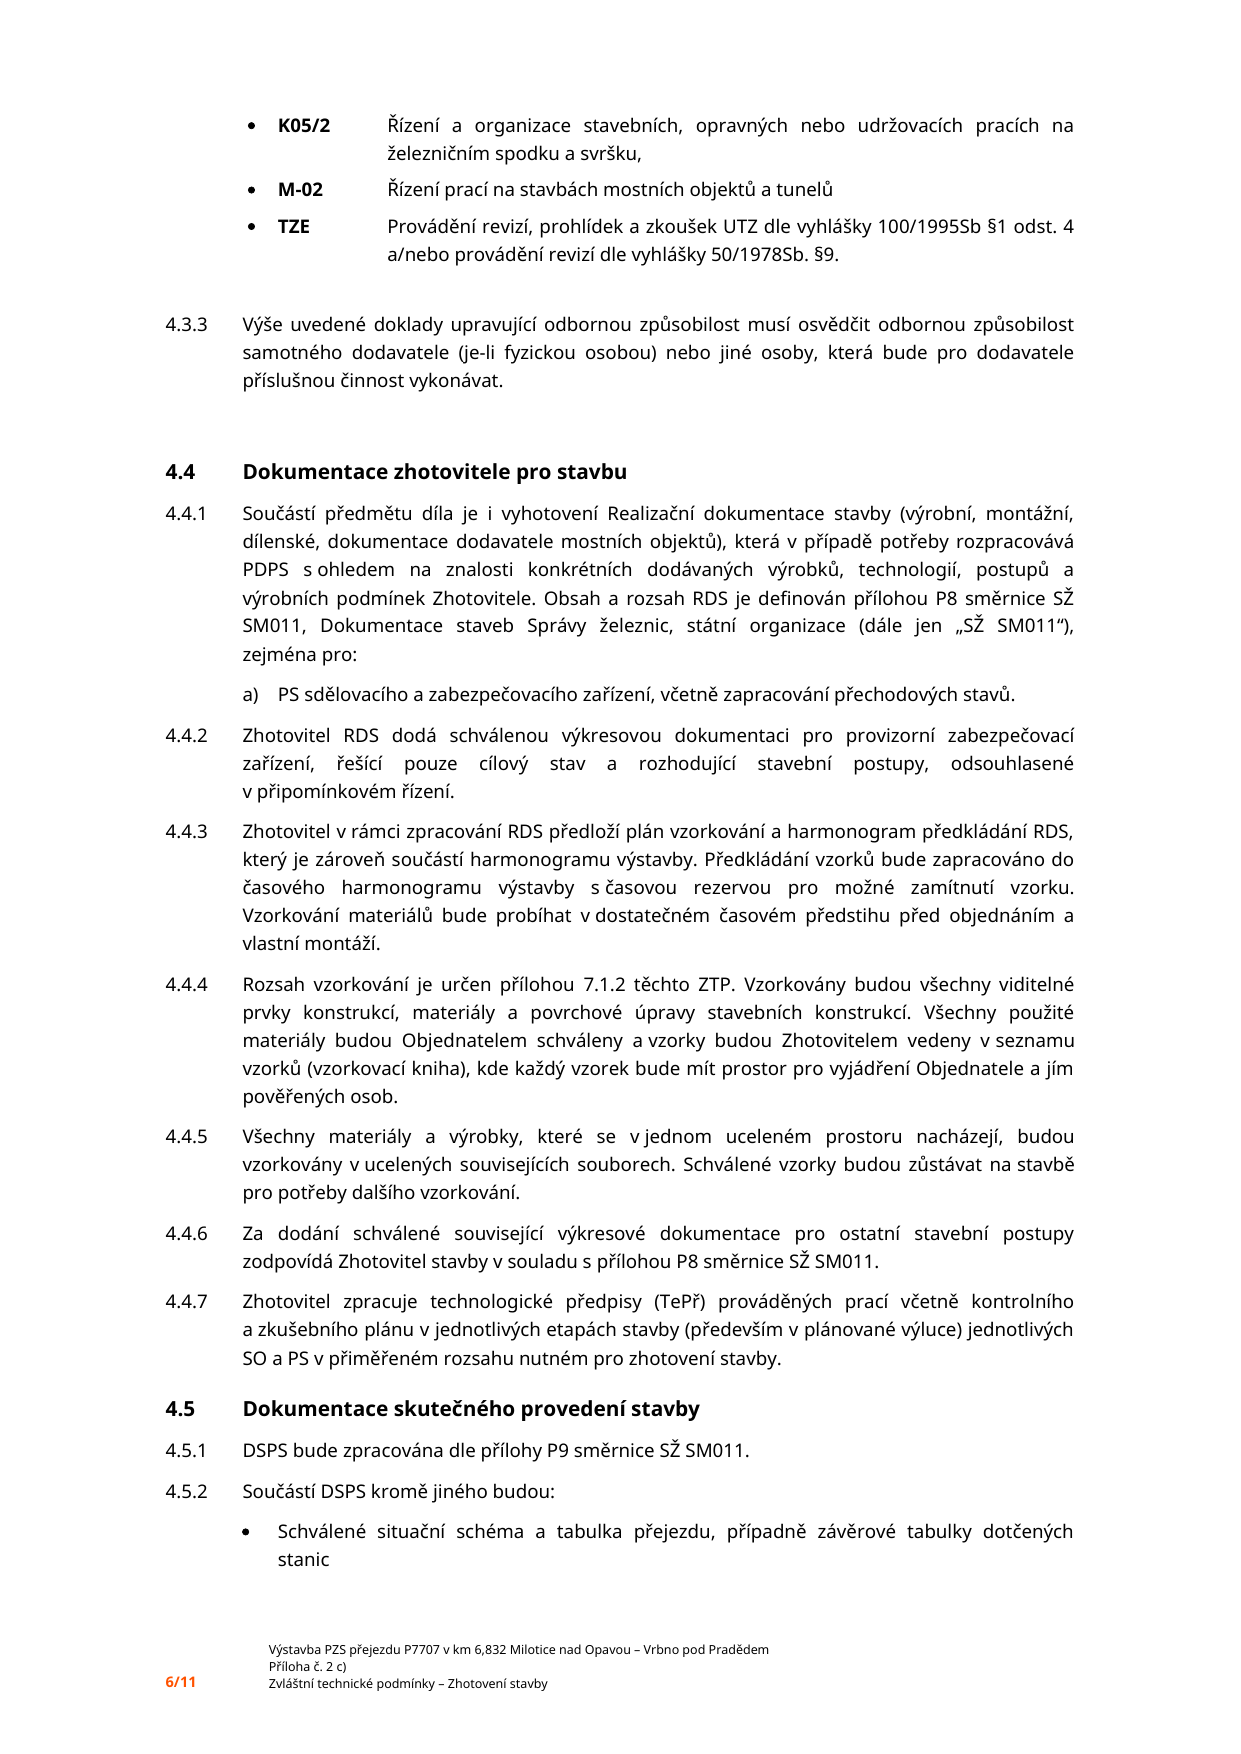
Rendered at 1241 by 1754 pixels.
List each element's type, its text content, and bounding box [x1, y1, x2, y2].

text Zhotovitel zpracuje technologické předpisy (TePř) prováděných prací včetně kontrolního a zkušebního plánu v jednotlivých etapách stavby (především v plánované výluce) jednotlivých SO a PS v přiměřeném rozsahu nutném pro zhotovení stavby. [165, 1289, 1075, 1370]
list Schválené situační schéma a tabulka přejezdu, případně závěrové tabulky dotčených stanic [242, 1518, 1075, 1572]
list M-02 Řízení prací na stavbách mostních objektů a tunelů [248, 177, 1075, 202]
list K05/2 Řízení a organizace stavebních, opravných nebo udržovacích pracích na železničním spodku a svršku, [248, 112, 1075, 166]
text Součástí DSPS kromě jiného budou: [165, 1478, 1075, 1503]
text Za dodání schválené související výkresové dokumentace pro ostatní stavební postupy zodpovídá Zhotovitel stavby v souladu s přílohou P8 směrnice SŽ SM011. [165, 1220, 1075, 1274]
text Zhotovitel RDS dodá schválenou výkresovou dokumentaci pro provizorní zabezpečovací zařízení, řešící pouze cílový stav a rozhodující stavební postupy, odsouhlasené v připomínkovém řízení. [165, 722, 1075, 803]
text Zhotovitel v rámci zpracování RDS předloží plán vzorkování a harmonogram předkládání RDS, který je zároveň součástí harmonogramu výstavby. Předkládání vzorků bude zapracováno do časového harmonogramu výstavby s časovou rezervou pro možné zamítnutí vzorku. Vzorkování materiálů bude probíhat v dostatečném časovém předstihu před objednáním a vlastní montáží. [165, 818, 1075, 956]
text Výše uvedené doklady upravující odbornou způsobilost musí osvědčit odbornou způsobilost samotného dodavatele (je-li fyzickou osobou) nebo jiné osoby, která bude pro dodavatele příslušnou činnost vykonávat. [165, 312, 1075, 393]
text Rozsah vzorkování je určen přílohou 7.1.2 těchto ZTP. Vzorkovány budou všechny viditelné prvky konstrukcí, materiály a povrchové úpravy stavebních konstrukcí. Všechny použité materiály budou Objednatelem schváleny a vzorky budou Zhotovitelem vedeny v seznamu vzorků (vzorkovací kniha), kde každý vzorek bude mít prostor pro vyjádření Objednatele a jím pověřených osob. [165, 971, 1075, 1109]
list PS sdělovacího a zabezpečovacího zařízení, včetně zapracování přechodových stavů. [242, 681, 1075, 707]
list TZE Provádění revizí, prohlídek a zkoušek UTZ dle vyhlášky 100/1995Sb §1 odst. 4 a/nebo provádění revizí dle vyhlášky 50/1978Sb. §9. [248, 213, 1075, 266]
text Dokumentace skutečného provedení stavby [165, 1394, 1075, 1422]
text Součástí předmětu díla je i vyhotovení Realizační dokumentace stavby (výrobní, montážní, dílenské, dokumentace dodavatele mostních objektů), která v případě potřeby rozpracovává PDPS s ohledem na znalosti konkrétních dodávaných výrobků, technologií, postupů a výrobních podmínek Zhotovitele. Obsah a rozsah RDS je definován přílohou P8 směrnice SŽ SM011, Dokumentace staveb Správy železnic, státní organizace (dále jen „SŽ SM011“), zejména pro: [165, 501, 1075, 666]
text Dokumentace zhotovitele pro stavbu [165, 457, 1075, 485]
text Všechny materiály a výrobky, které se v jednom uceleném prostoru nacházejí, budou vzorkovány v ucelených souvisejících souborech. Schválené vzorky budou zůstávat na stavbě pro potřeby dalšího vzorkování. [165, 1124, 1075, 1205]
text DSPS bude zpracována dle přílohy P9 směrnice SŽ SM011. [165, 1437, 1075, 1463]
